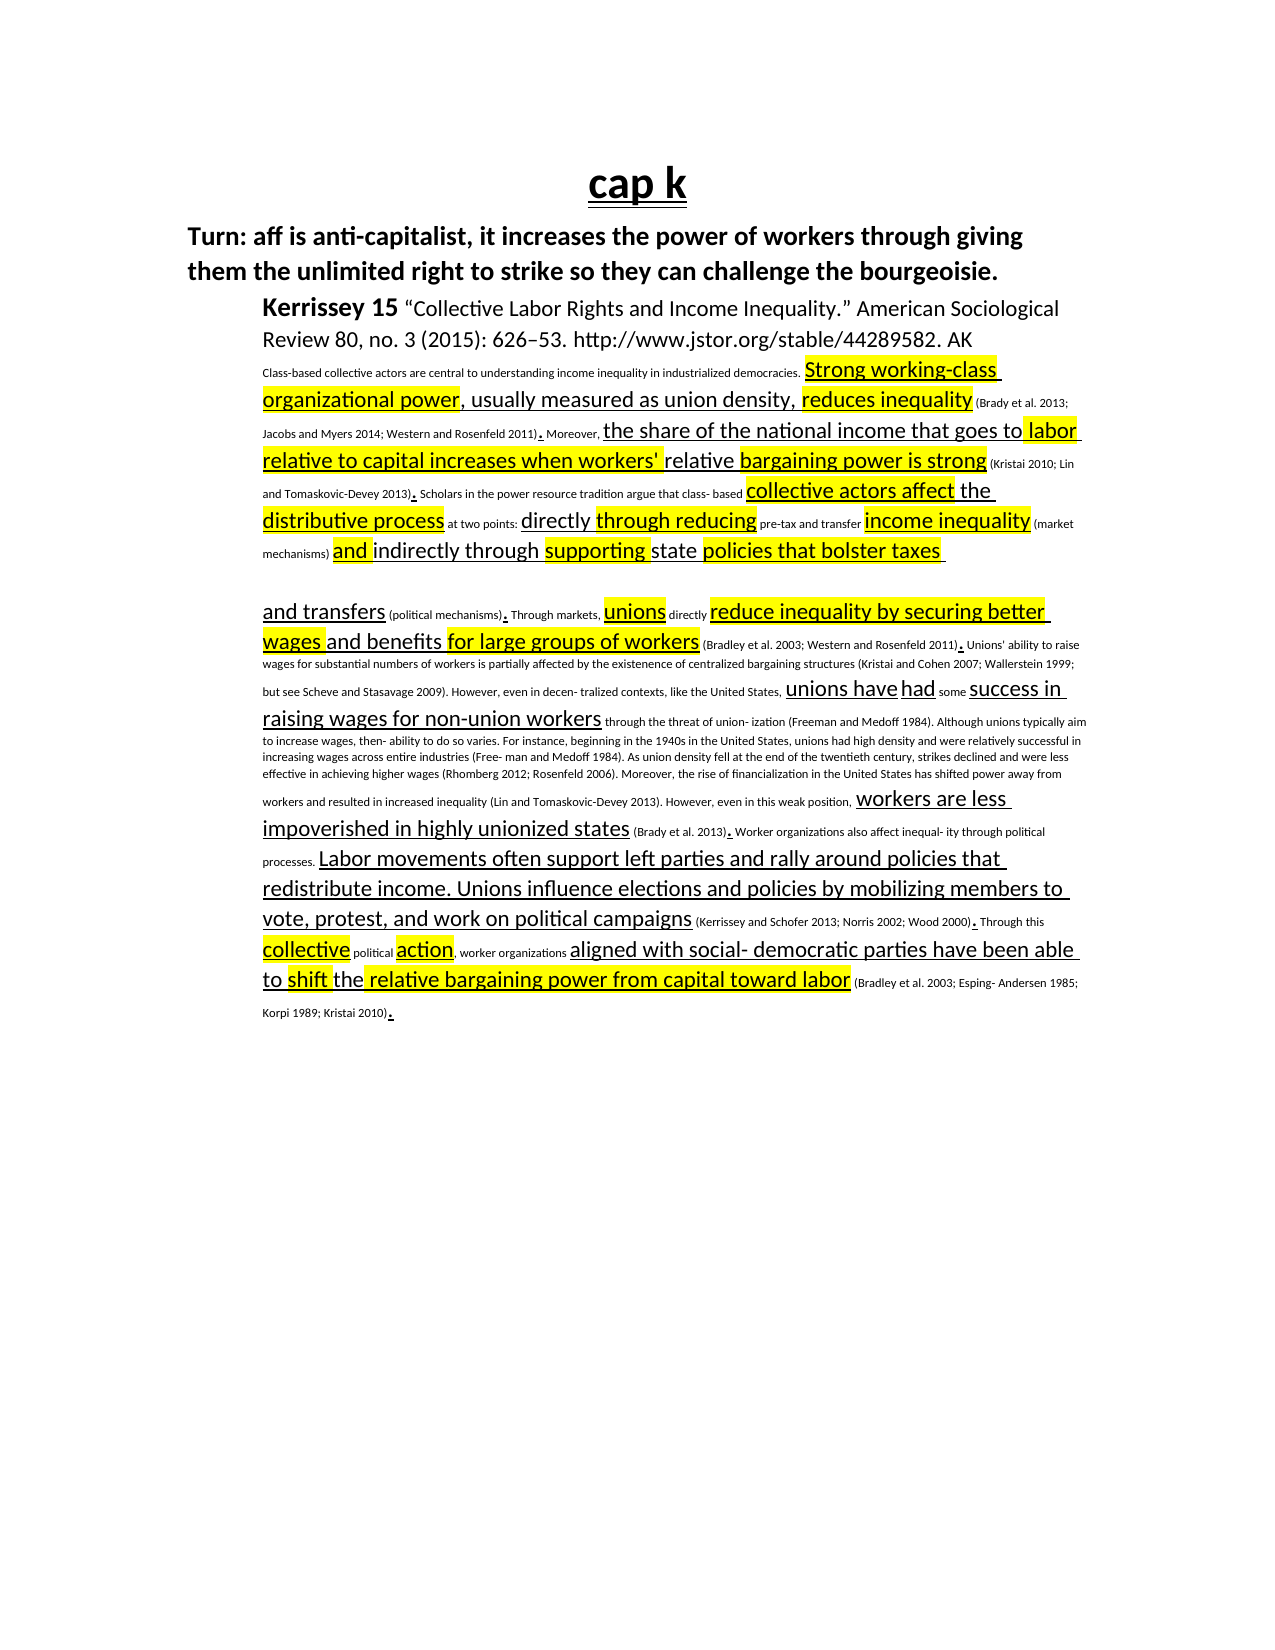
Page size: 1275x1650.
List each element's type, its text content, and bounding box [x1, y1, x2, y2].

list Kerrissey 15 “Collective Labor Rights and Income Inequality.” American Sociological Review 80, no. 3 (2015): 626–53. http://www.jstor.org/stable/44289582. AK [262, 290, 1087, 353]
list Class-based collective actors are central to understanding income inequality in industrialized democracies. Strong working-class organizational power, usually measured as union density, reduces inequality (Brady et al. 2013; Jacobs and Myers 2014; Western and Rosenfeld 2011). Moreover, the share of the national income that goes to labor relative to capital increases when workers' relative bargaining power is strong (Kristai 2010; Lin and Tomaskovic-Devey 2013). Scholars in the power resource tradition argue that class- based collective actors affect the distributive process at two points: directly through reducing pre-tax and transfer income inequality (market mechanisms) and indirectly through supporting state policies that bolster taxes [262, 355, 1087, 564]
list and transfers (political mechanisms). Through markets, unions directly reduce inequality by securing better wages and benefits for large groups of workers (Bradley et al. 2003; Western and Rosenfeld 2011). Unions' ability to raise wages for substantial numbers of workers is partially affected by the existenence of centralized bargaining structures (Kristai and Cohen 2007; Wallerstein 1999; but see Scheve and Stasavage 2009). However, even in decen- tralized contexts, like the United States, unions have had some success in raising wages for non-union workers through the threat of union- ization (Freeman and Medoff 1984). Although unions typically aim to increase wages, then- ability to do so varies. For instance, beginning in the 1940s in the United States, unions had high density and were relatively successful in increasing wages across entire industries (Free- man and Medoff 1984). As union density fell at the end of the twentieth century, strikes declined and were less effective in achieving higher wages (Rhomberg 2012; Rosenfeld 2006). Moreover, the rise of financialization in the United States has shifted power away from workers and resulted in increased inequality (Lin and Tomaskovic-Devey 2013). However, even in this weak position, workers are less impoverished in highly unionized states (Brady et al. 2013). Worker organizations also affect inequal- ity through political processes. Labor movements often support left parties and rally around policies that redistribute income. Unions influence elections and policies by mobilizing members to vote, protest, and work on political campaigns (Kerrissey and Schofer 2013; Norris 2002; Wood 2000). Through this collective political action, worker organizations aligned with social- democratic parties have been able to shift the relative bargaining power from capital toward labor (Bradley et al. 2003; Esping- Andersen 1985; Korpi 1989; Kristai 2010). [262, 597, 1087, 1023]
subtitle Turn: aff is anti-capitalist, it increases the power of workers through giving them the unlimited right to strike so they can challenge the bourgeoisie. [187, 219, 1087, 287]
subtitle cap k [187, 154, 1087, 210]
